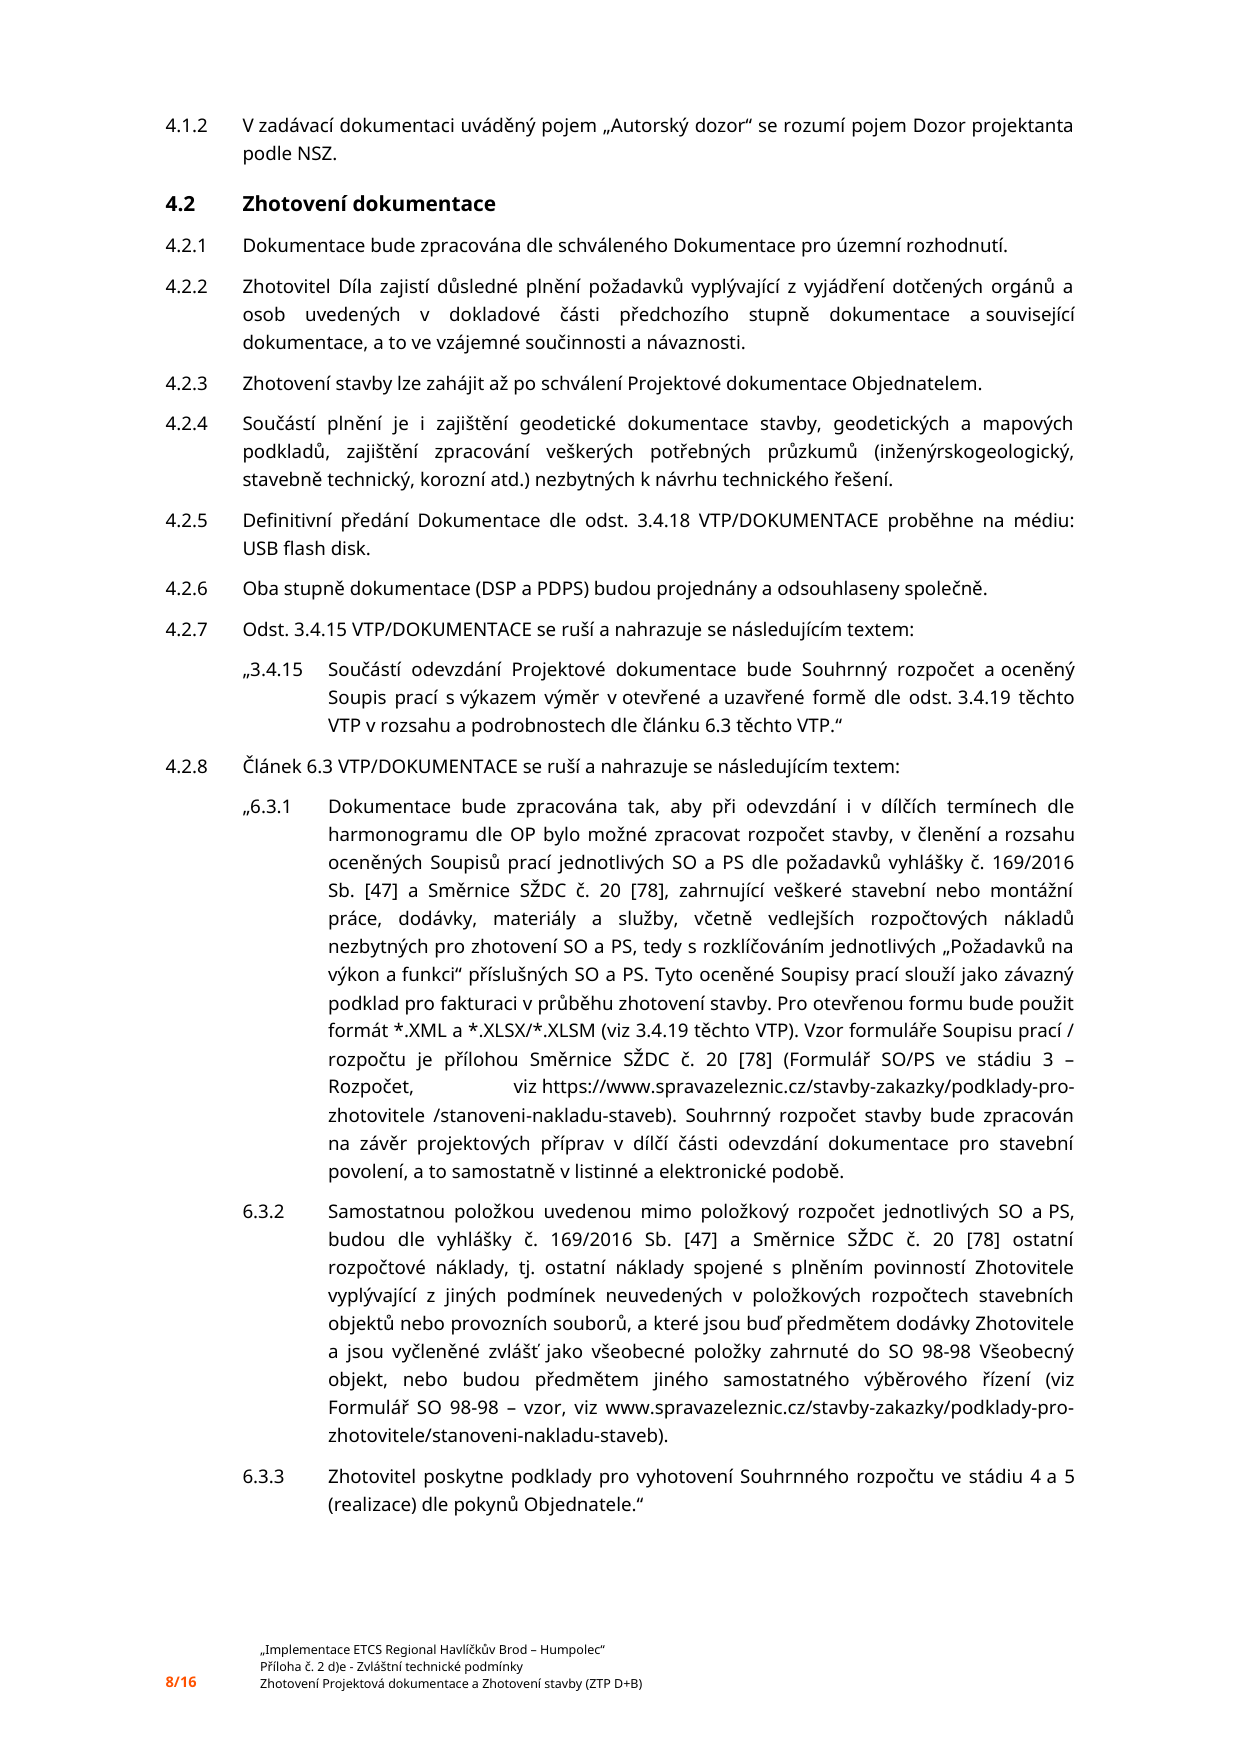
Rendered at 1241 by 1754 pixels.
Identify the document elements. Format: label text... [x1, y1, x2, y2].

text Oba stupně dokumentace (DSP a PDPS) budou projednány a odsouhlaseny společně. [165, 576, 1075, 601]
list V zadávací dokumentaci uváděný pojem „Autorský dozor“ se rozumí pojem Dozor projektanta podle NSZ. [165, 112, 1075, 166]
text Článek 6.3 VTP/DOKUMENTACE se ruší a nahrazuje se následujícím textem: [165, 753, 1075, 779]
text Zhotovitel Díla zajistí důsledné plnění požadavků vyplývající z vyjádření dotčených orgánů a osob uvedených v dokladové části předchozího stupně dokumentace a související dokumentace, a to ve vzájemné součinnosti a návaznosti. [165, 273, 1075, 355]
text 6.3.2 Samostatnou položkou uvedenou mimo položkový rozpočet jednotlivých SO a PS, budou dle vyhlášky č. 169/2016 Sb. [47] a Směrnice SŽDC č. 20 [78] ostatní rozpočtové náklady, tj. ostatní náklady spojené s plněním povinností Zhotovitele vyplývající z jiných podmínek neuvedených v položkových rozpočtech stavebních objektů nebo provozních souborů, a které jsou buď předmětem dodávky Zhotovitele a jsou vyčleněné zvlášť jako všeobecné položky zahrnuté do SO 98-98 Všeobecný objekt, nebo budou předmětem jiného samostatného výběrového řízení (viz Formulář SO 98-98 – vzor, viz www.spravazeleznic.cz/stavby-zakazky/podklady-pro-zhotovitele/stanoveni-nakladu-staveb). [242, 1198, 1075, 1448]
text 6.3.3 Zhotovitel poskytne podklady pro vyhotovení Souhrnného rozpočtu ve stádiu 4 a 5 (realizace) dle pokynů Objednatele.“ [242, 1463, 1075, 1517]
text „6.3.1 Dokumentace bude zpracována tak, aby při odevzdání i v dílčích termínech dle harmonogramu dle OP bylo možné zpracovat rozpočet stavby, v členění a rozsahu oceněných Soupisů prací jednotlivých SO a PS dle požadavků vyhlášky č. 169/2016 Sb. [47] a Směrnice SŽDC č. 20 [78], zahrnující veškeré stavební nebo montážní práce, dodávky, materiály a služby, včetně vedlejších rozpočtových nákladů nezbytných pro zhotovení SO a PS, tedy s rozklíčováním jednotlivých „Požadavků na výkon a funkci“ příslušných SO a PS. Tyto oceněné Soupisy prací slouží jako závazný podklad pro fakturaci v průběhu zhotovení stavby. Pro otevřenou formu bude použit formát *.XML a *.XLSX/*.XLSM (viz 3.4.19 těchto VTP). Vzor formuláře Soupisu prací / rozpočtu je přílohou Směrnice SŽDC č. 20 [78] (Formulář SO/PS ve stádiu 3 – Rozpočet, viz https://www.spravazeleznic.cz/stavby-zakazky/podklady-pro-zhotovitele /stanoveni-nakladu-staveb). Souhrnný rozpočet stavby bude zpracován na závěr projektových příprav v dílčí části odevzdání dokumentace pro stavební povolení, a to samostatně v listinné a elektronické podobě. [242, 794, 1075, 1183]
text Definitivní předání Dokumentace dle odst. 3.4.18 VTP/DOKUMENTACE proběhne na médiu: USB flash disk. [165, 507, 1075, 561]
text „3.4.15 Součástí odevzdání Projektové dokumentace bude Souhrnný rozpočet a oceněný Soupis prací s výkazem výměr v otevřené a uzavřené formě dle odst. 3.4.19 těchto VTP v rozsahu a podrobnostech dle článku 6.3 těchto VTP.“ [242, 657, 1075, 738]
text Součástí plnění je i zajištění geodetické dokumentace stavby, geodetických a mapových podkladů, zajištění zpracování veškerých potřebných průzkumů (inženýrskogeologický, stavebně technický, korozní atd.) nezbytných k návrhu technického řešení. [165, 410, 1075, 492]
text Zhotovení stavby lze zahájit až po schválení Projektové dokumentace Objednatelem. [165, 370, 1075, 395]
text Zhotovení dokumentace [165, 189, 1075, 217]
text Dokumentace bude zpracována dle schváleného Dokumentace pro územní rozhodnutí. [165, 233, 1075, 258]
text Odst. 3.4.15 VTP/DOKUMENTACE se ruší a nahrazuje se následujícím textem: [165, 616, 1075, 642]
